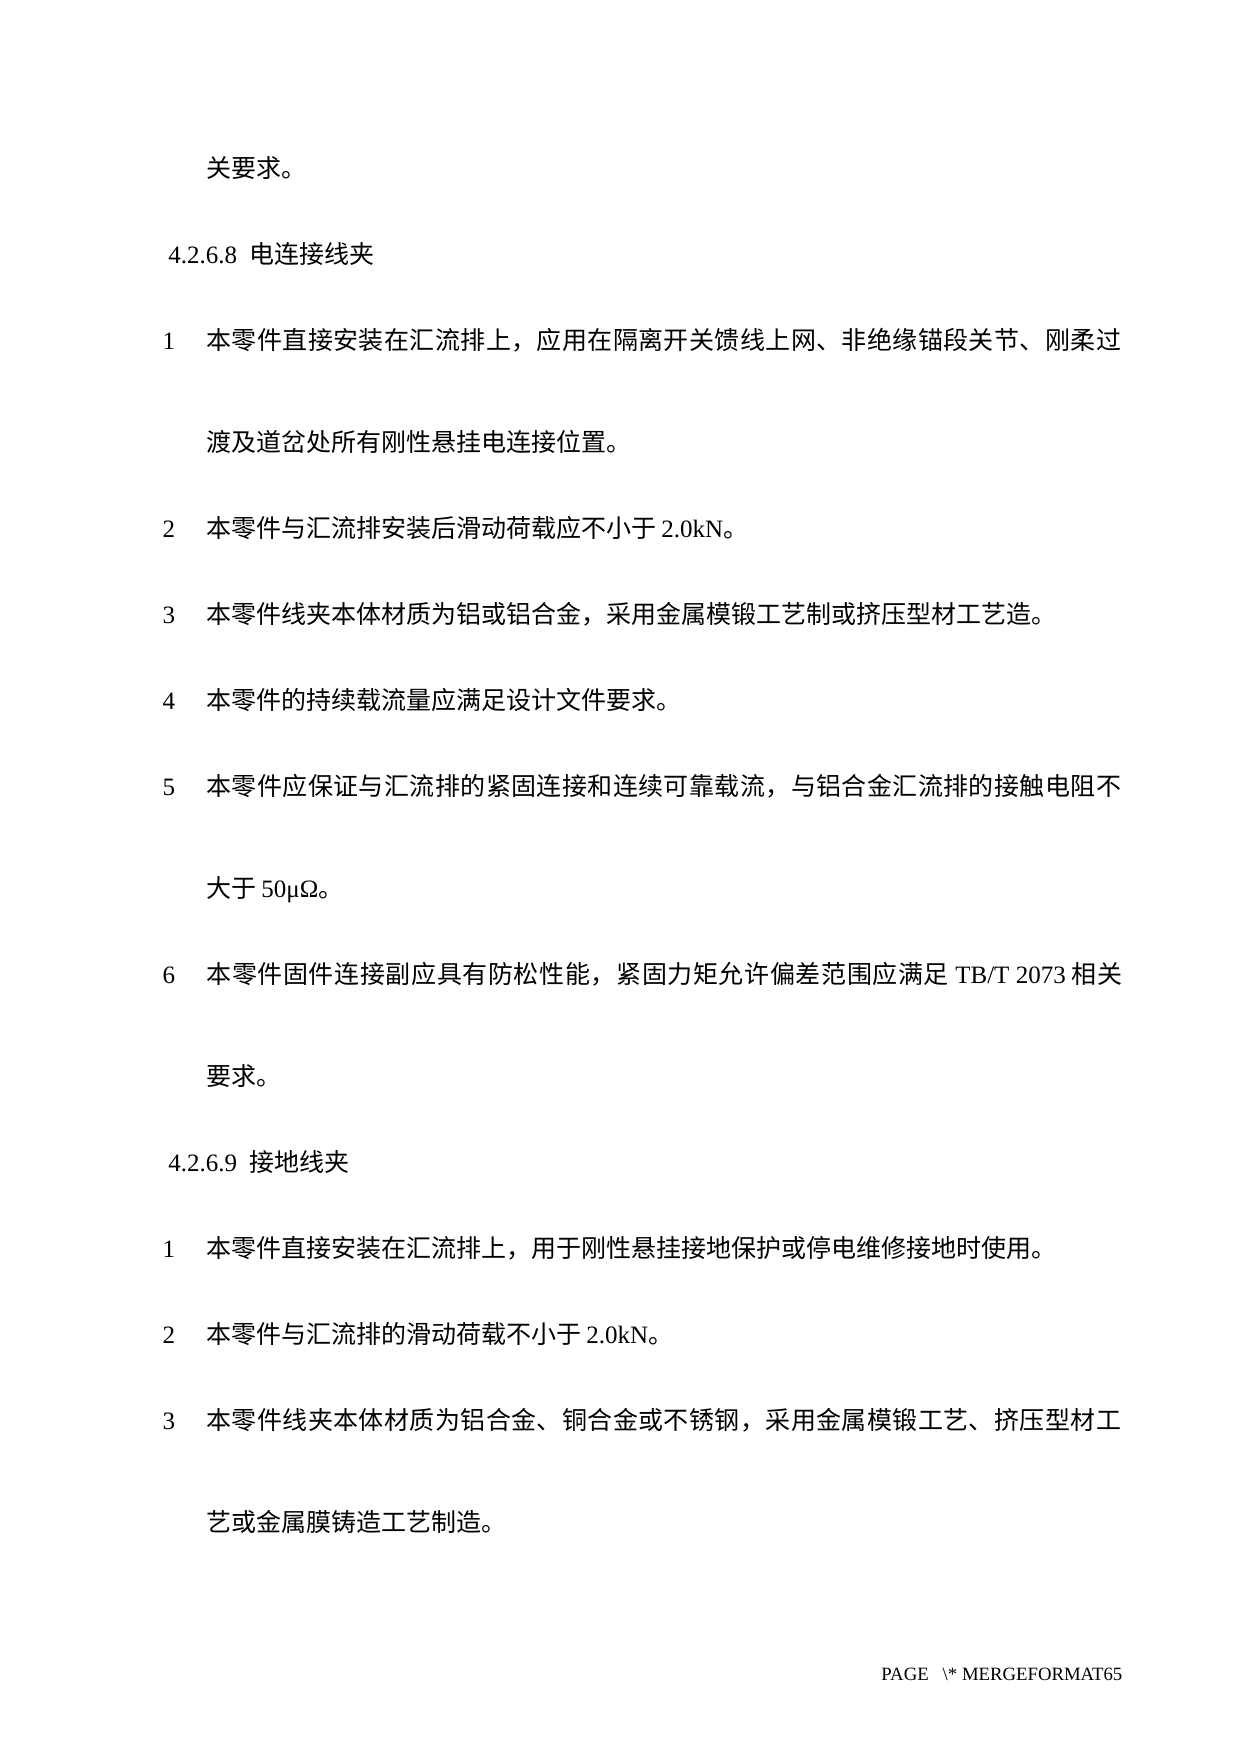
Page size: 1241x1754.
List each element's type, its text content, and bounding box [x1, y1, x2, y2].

subtitle 接地线夹 [118, 1127, 1122, 1194]
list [162, 133, 1122, 201]
list 本零件的持续载流量应满足设计文件要求。 [162, 665, 1122, 733]
list 本零件线夹本体材质为铝或铝合金，采用金属模锻工艺制或挤压型材工艺造。 [162, 579, 1122, 647]
list 本零件直接安装在汇流排上，用于刚性悬挂接地保护或停电维修接地时使用。 [162, 1213, 1122, 1281]
list 本零件与汇流排安装后滑动荷载应不小于2.0kN。 [162, 493, 1122, 561]
list 本零件线夹本体材质为铝合金、铜合金或不锈钢，采用金属模锻工艺、挤压型材工艺或金属膜铸造工艺制造。 [162, 1385, 1122, 1554]
list 本零件与汇流排的滑动荷载不小于2.0kN。 [162, 1299, 1122, 1367]
list 本零件直接安装在汇流排上，应用在隔离开关馈线上网、非绝缘锚段关节、刚柔过渡及道岔处所有刚性悬挂电连接位置。 [162, 305, 1122, 474]
subtitle 电连接线夹 [118, 219, 1122, 287]
list 本零件固件连接副应具有防松性能，紧固力矩允许偏差范围应满足TB/T 2073相关要求。 [162, 939, 1122, 1108]
list 本零件应保证与汇流排的紧固连接和连续可靠载流，与铝合金汇流排的接触电阻不大于50μΩ。 [162, 751, 1122, 921]
